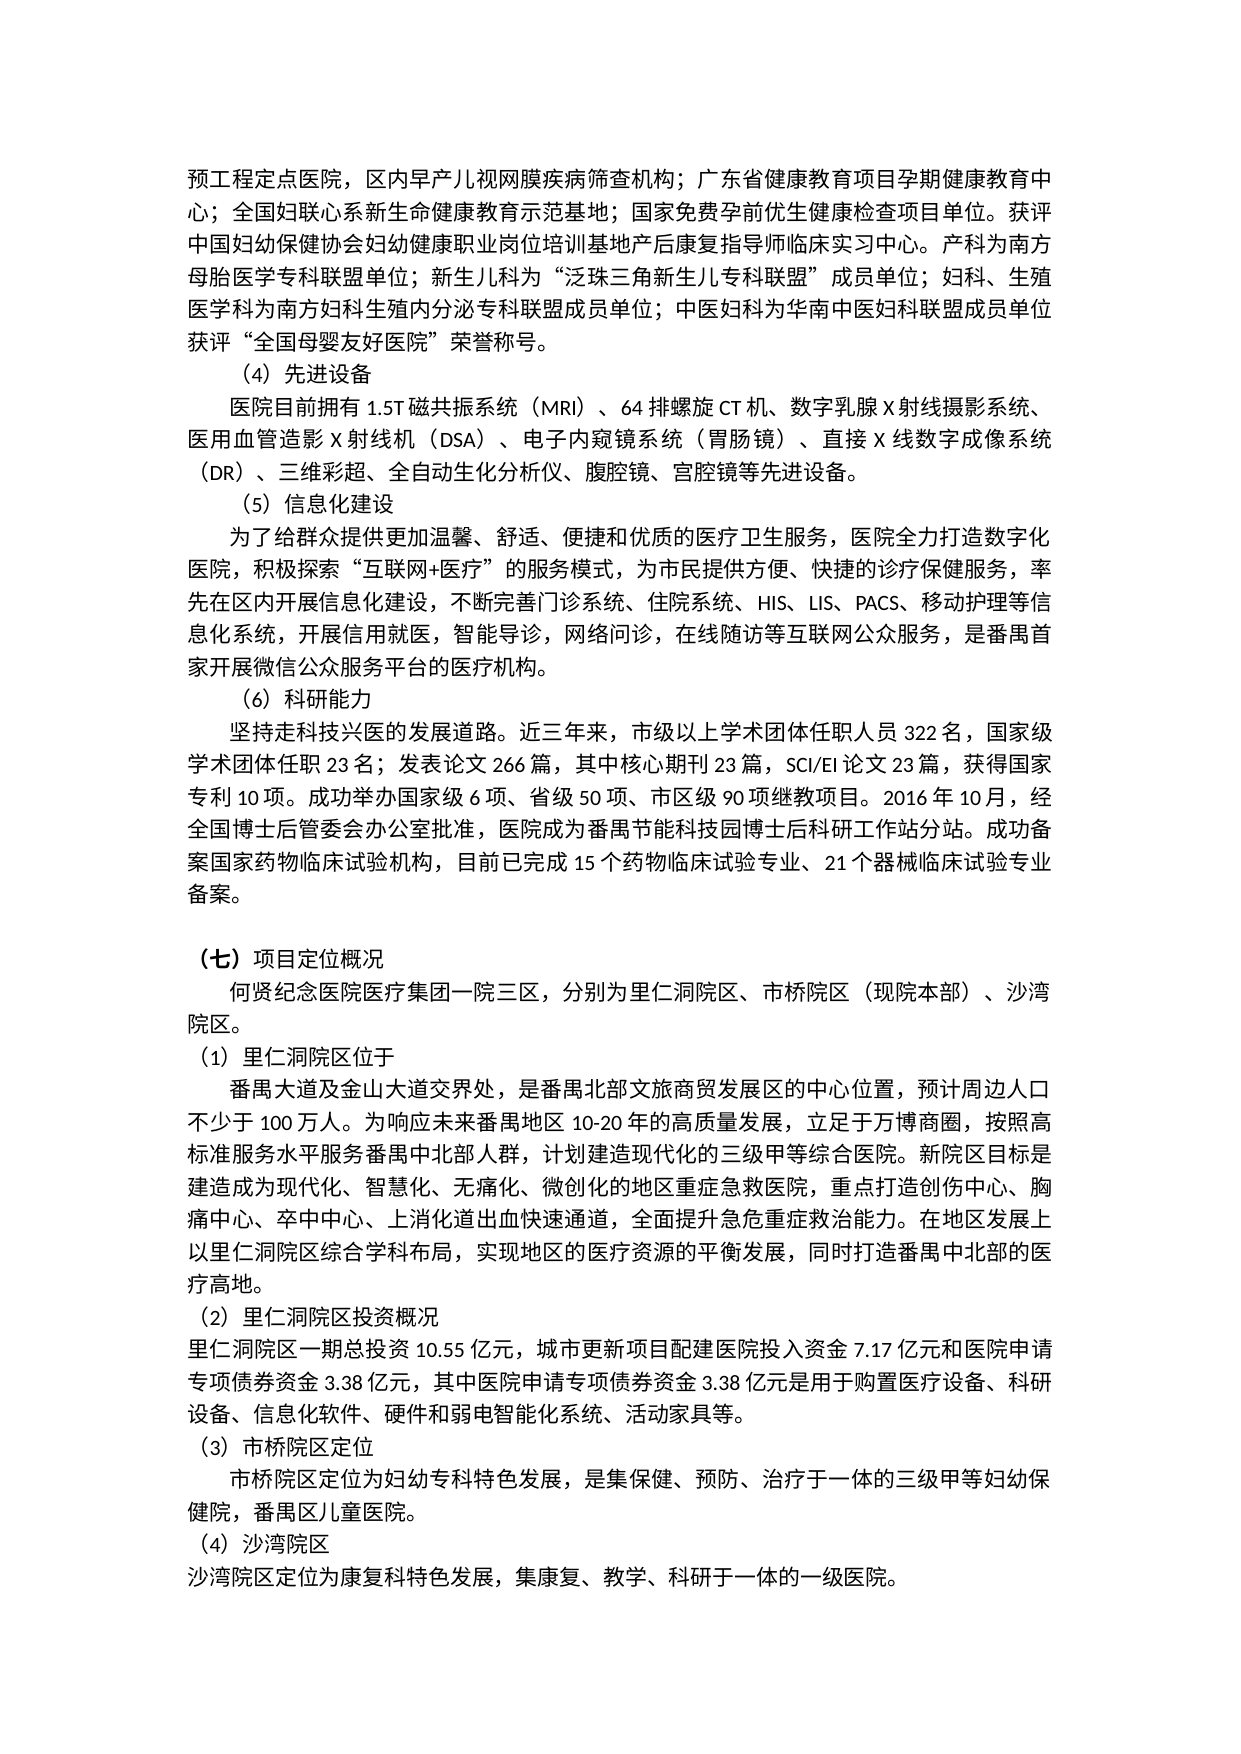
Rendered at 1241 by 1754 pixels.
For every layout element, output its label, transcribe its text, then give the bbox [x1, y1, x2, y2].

text 医院目前拥有1.5T磁共振系统（MRI）、64 排螺旋 CT 机、数字乳腺X射线摄影系统、医用血管造影X射线机（DSA）、电子内窥镜系统（胃肠镜）、直接X 线数字成像系统（DR）、三维彩超、全自动生化分析仪、腹腔镜、宫腔镜等先进设备。 [187, 389, 1053, 487]
text （2）里仁洞院区投资概况 [187, 1299, 1053, 1332]
text 市桥院区定位为妇幼专科特色发展，是集保健、预防、治疗于一体的三级甲等妇幼保健院，番禺区儿童医院。 [187, 1462, 1053, 1527]
text 为了给群众提供更加温馨、舒适、便捷和优质的医疗卫生服务，医院全力打造数字化医院，积极探索“互联网+医疗”的服务模式，为市民提供方便、快捷的诊疗保健服务，率先在区内开展信息化建设，不断完善门诊系统、住院系统、HIS、LIS、PACS、移动护理等信息化系统，开展信用就医，智能导诊，网络问诊，在线随访等互联网公众服务，是番禺首家开展微信公众服务平台的医疗机构。 [187, 519, 1053, 682]
text （3）市桥院区定位 [187, 1429, 1053, 1462]
text 沙湾院区定位为康复科特色发展，集康复、教学、科研于一体的一级医院。 [187, 1559, 1053, 1592]
text 番禺大道及金山大道交界处，是番禺北部文旅商贸发展区的中心位置，预计周边人口不少于100万人。为响应未来番禺地区10-20年的高质量发展，立足于万博商圈，按照高标准服务水平服务番禺中北部人群，计划建造现代化的三级甲等综合医院。新院区目标是建造成为现代化、智慧化、无痛化、微创化的地区重症急救医院，重点打造创伤中心、胸痛中心、卒中中心、上消化道出血快速通道，全面提升急危重症救治能力。在地区发展上，以里仁洞院区综合学科布局，实现地区的医疗资源的平衡发展，同时打造番禺中北部的医疗高地。 [187, 1072, 1053, 1299]
text （4）沙湾院区 [187, 1527, 1053, 1559]
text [187, 162, 1053, 357]
text （4）先进设备 [187, 357, 1053, 389]
text 何贤纪念医院医疗集团一院三区，分别为里仁洞院区、市桥院区（现院本部）、沙湾院区。 [187, 974, 1053, 1039]
text （1）里仁洞院区位于 [187, 1039, 1053, 1072]
text （5）信息化建设 [187, 487, 1053, 519]
text （6）科研能力 [187, 682, 1053, 714]
text 坚持走科技兴医的发展道路。近三年来，市级以上学术团体任职人员322名，国家级学术团体任职23名；发表论文266篇，其中核心期刊23篇，SCI/EI论文23篇，获得国家专利10项。成功举办国家级6项、省级50项、市区级90项继教项目。2016年10月，经全国博士后管委会办公室批准，医院成为番禺节能科技园博士后科研工作站分站。成功备案国家药物临床试验机构，目前已完成15个药物临床试验专业、21个器械临床试验专业备案。 [187, 714, 1053, 909]
text （七）项目定位概况 [187, 942, 1053, 974]
text 里仁洞院区一期总投资10.55亿元，城市更新项目配建医院投入资金7.17亿元和医院申请专项债券资金3.38亿元，其中医院申请专项债券资金3.38亿元是用于购置医疗设备、科研设备、信息化软件、硬件和弱电智能化系统、活动家具等。 [187, 1332, 1053, 1429]
